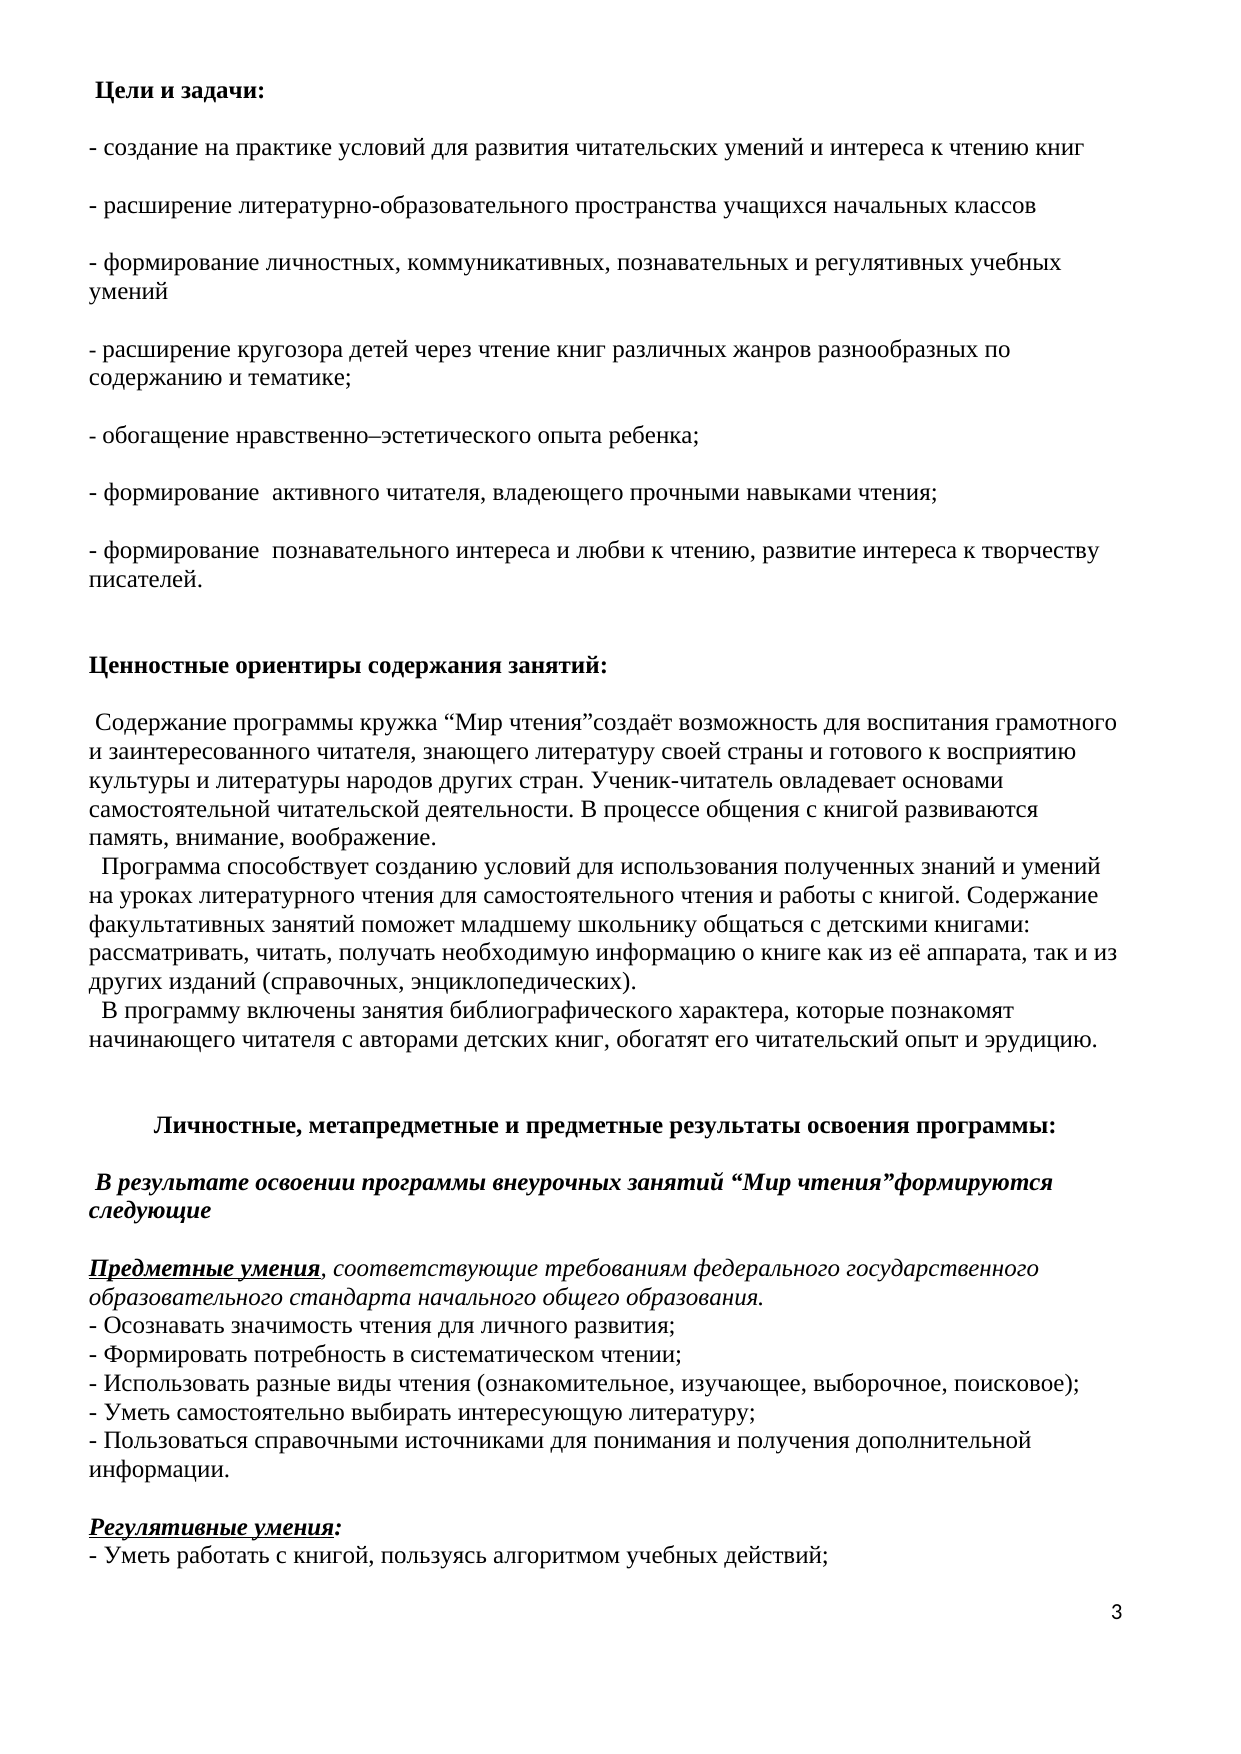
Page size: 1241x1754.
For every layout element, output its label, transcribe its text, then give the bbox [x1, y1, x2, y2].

text - расширение кругозора детей через чтение книг различных жанров разнообразных по содержанию и тематике; [89, 334, 1122, 391]
text Содержание программы кружка “Мир чтения”создаёт возможность для воспитания грамотного и заинтересованного читателя, знающего литературу своей страны и готового к восприятию культуры и литературы народов других стран. Ученик-читатель овладевает основами самостоятельной читательской деятельности. В процессе общения с книгой развиваются память, внимание, воображение. [89, 707, 1122, 851]
text - Использовать разные виды чтения (ознакомительное, изучающее, выборочное, поисковое); [89, 1368, 1122, 1397]
text Ценностные ориентиры содержания занятий: [89, 650, 1122, 679]
text - Уметь работать с книгой, пользуясь алгоритмом учебных действий; [89, 1541, 1122, 1569]
text - расширение литературно-образовательного пространства учащихся начальных классов [89, 190, 1122, 219]
text Цели и задачи: [89, 75, 1122, 104]
text - создание на практике условий для развития читательских умений и интереса к чтению книг [89, 132, 1122, 161]
text В результате освоении программы внеурочных занятий “Мир чтения”формируются следующие [89, 1167, 1122, 1224]
text - Пользоваться справочными источниками для понимания и получения дополнительной информации. [89, 1426, 1122, 1483]
text - Осознавать значимость чтения для личного развития; [89, 1311, 1122, 1339]
text - формирование личностных, коммуникативных, познавательных и регулятивных учебных умений [89, 247, 1122, 305]
text Регулятивные умения: [89, 1512, 1122, 1541]
text Личностные, метапредметные и предметные результаты освоения программы: [89, 1110, 1122, 1139]
text В программу включены занятия библиографического характера, которые познакомят начинающего читателя с авторами детских книг, обогатят его читательский опыт и эрудицию. [89, 995, 1122, 1052]
text - формирование познавательного интереса и любви к чтению, развитие интереса к творчеству писателей. [89, 535, 1122, 592]
text - Формировать потребность в систематическом чтении; [89, 1339, 1122, 1368]
text - обогащение нравственно–эстетического опыта ребенка; [89, 420, 1122, 449]
text - формирование активного читателя, владеющего прочными навыками чтения; [89, 477, 1122, 506]
text Программа способствует созданию условий для использования полученных знаний и умений на уроках литературного чтения для самостоятельного чтения и работы с книгой. Содержание факультативных занятий поможет младшему школьнику общаться с детскими книгами: рассматривать, читать, получать необходимую информацию о книге как из её аппарата, так и из других изданий (справочных, энциклопедических). [89, 851, 1122, 995]
text - Уметь самостоятельно выбирать интересующую литературу; [89, 1397, 1122, 1426]
text Предметные умения, соответствующие требованиям федерального государственного образовательного стандарта начального общего образования. [89, 1253, 1122, 1311]
